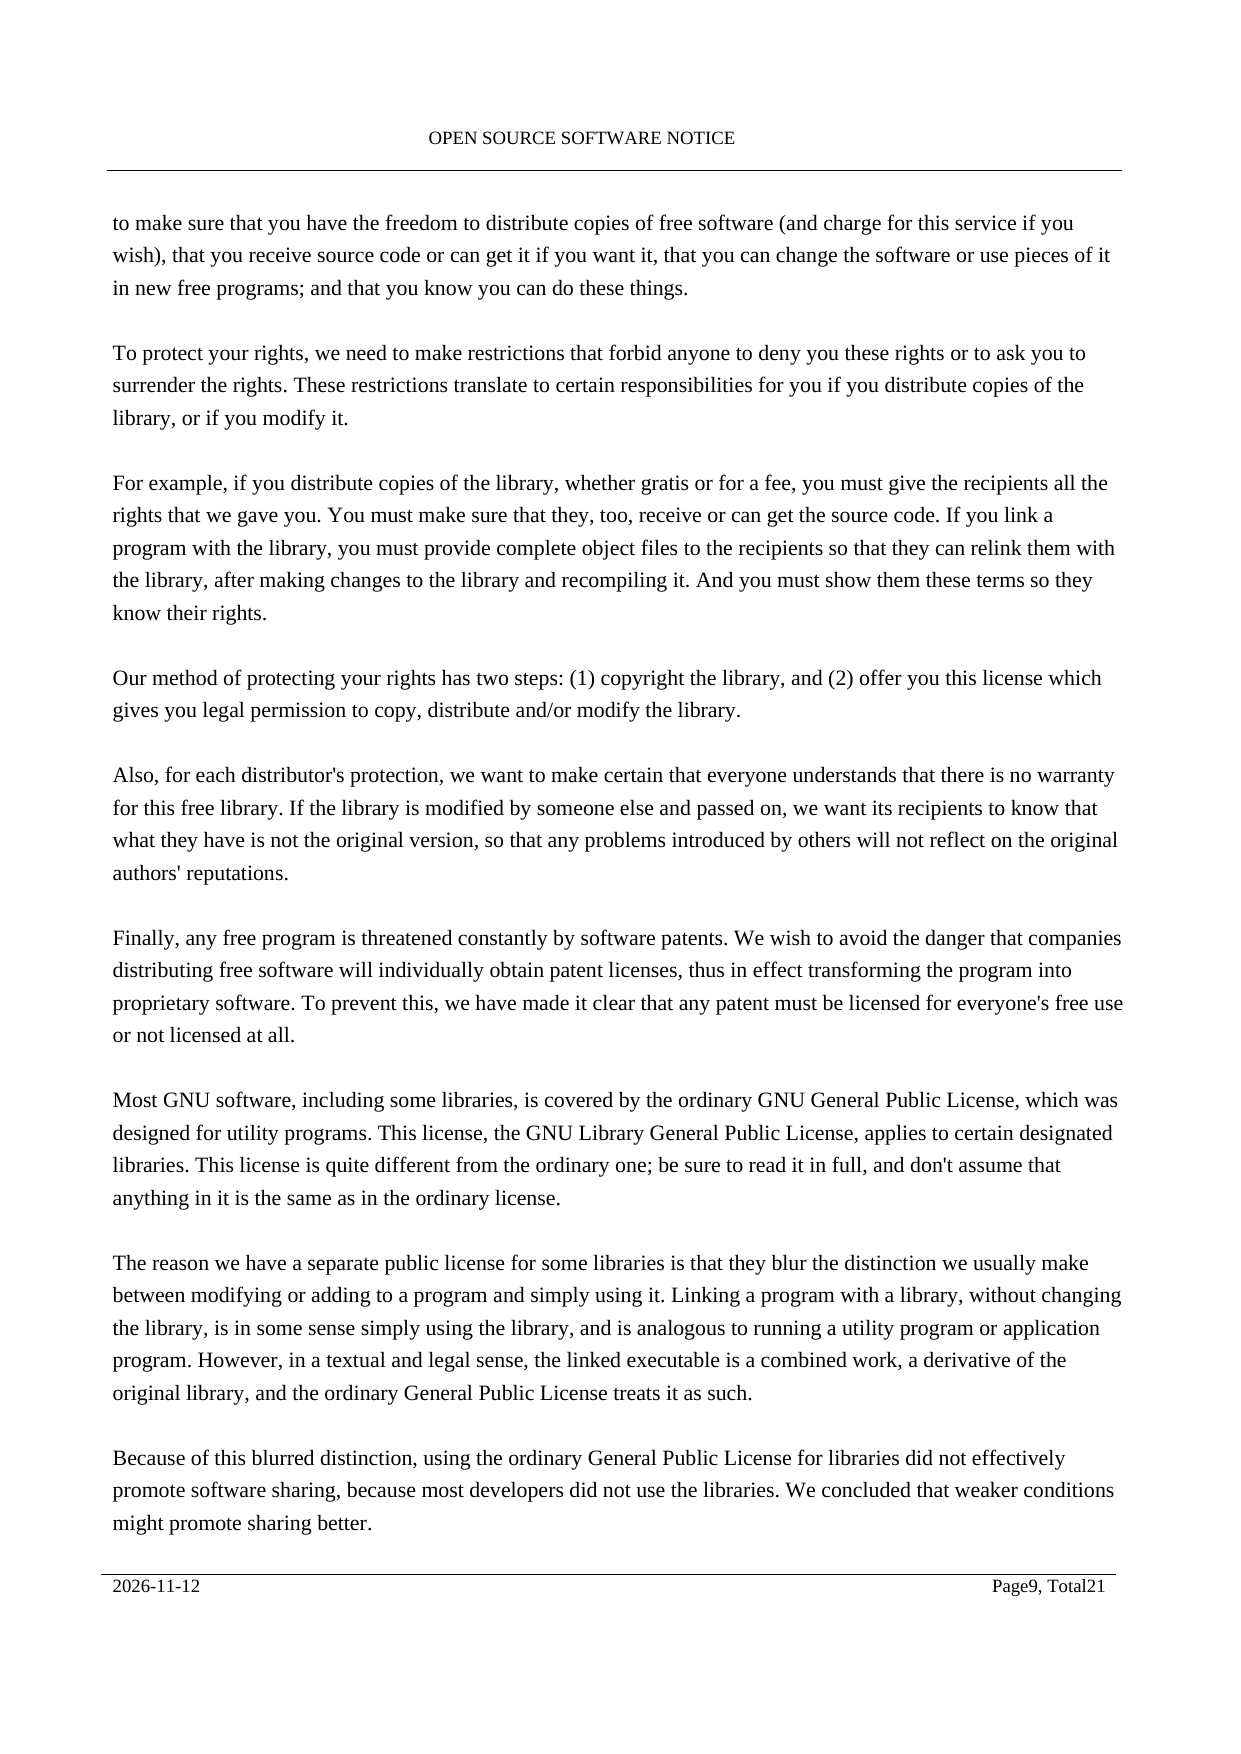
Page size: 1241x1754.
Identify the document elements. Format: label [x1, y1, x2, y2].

text [112, 206, 1128, 1539]
